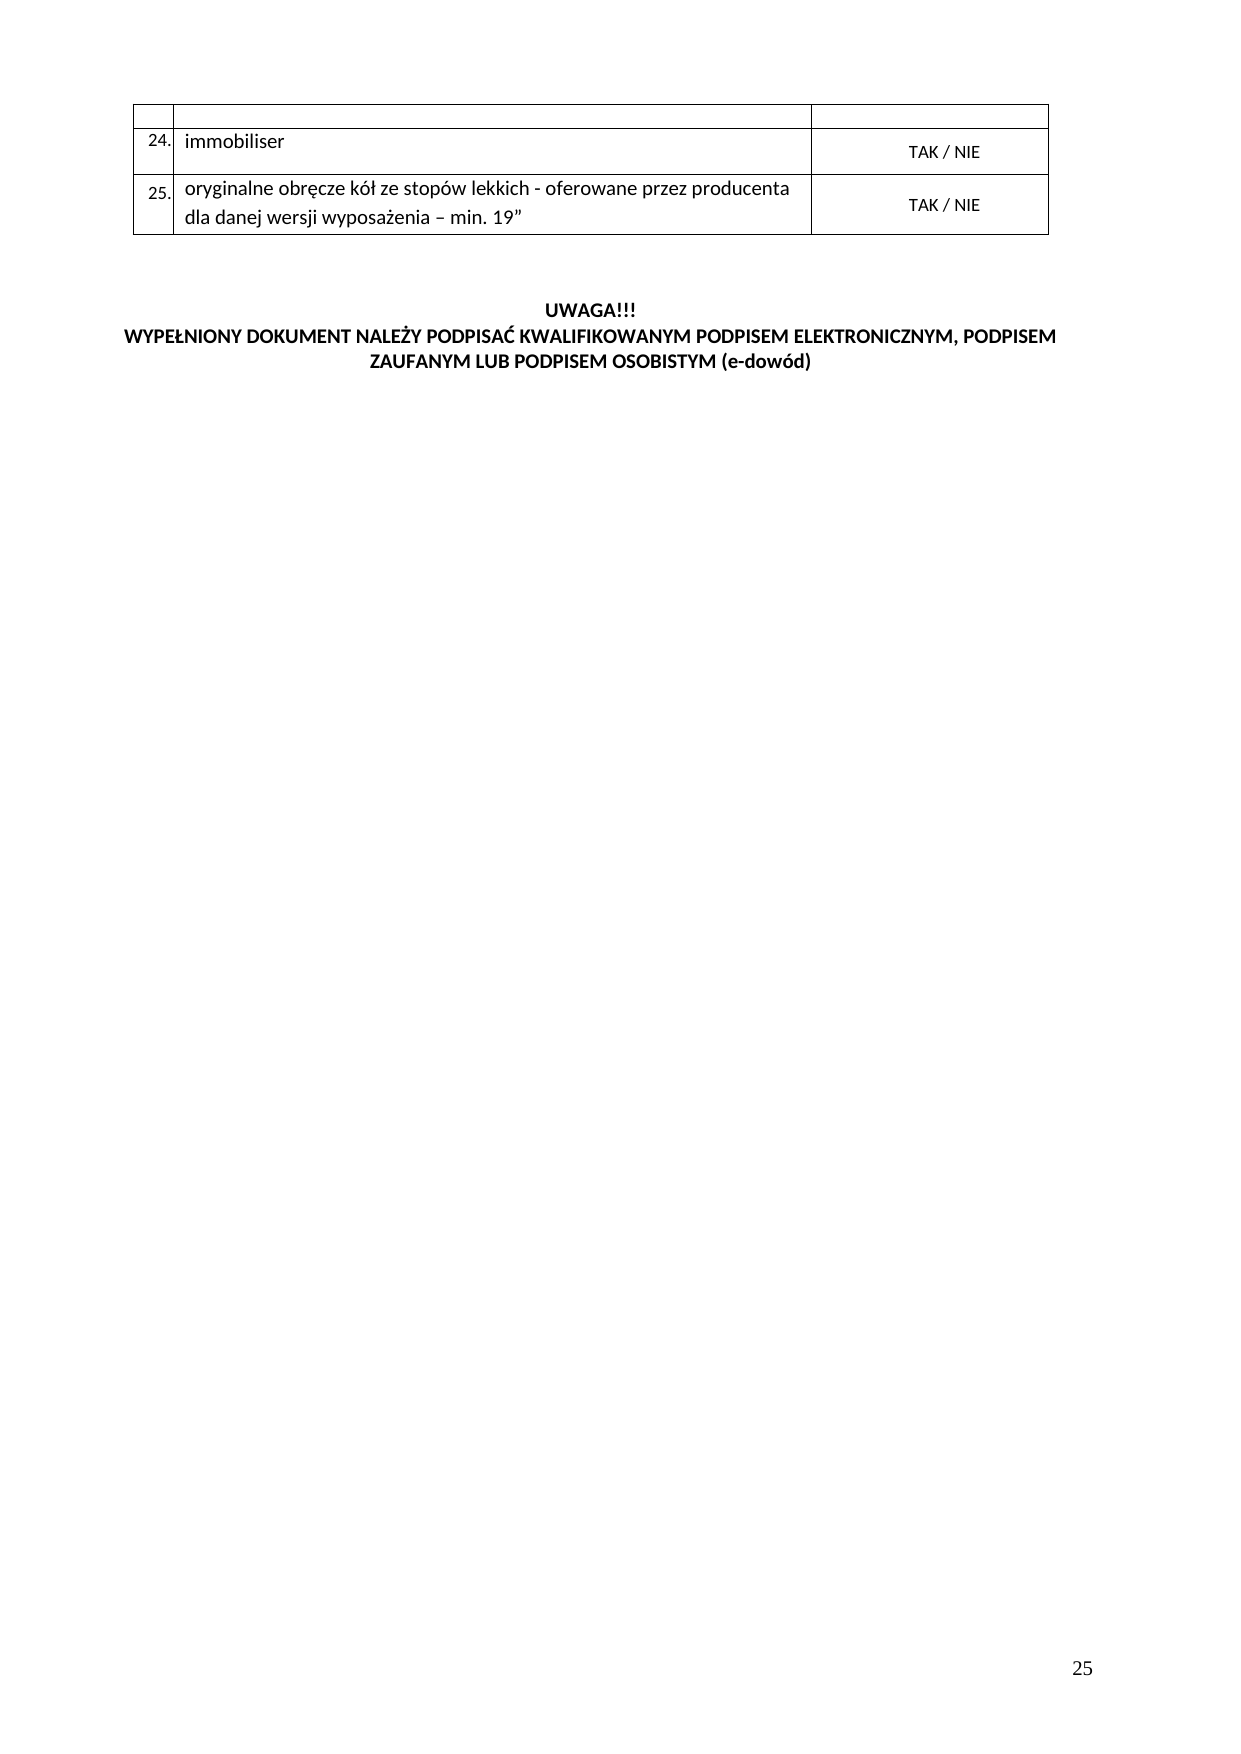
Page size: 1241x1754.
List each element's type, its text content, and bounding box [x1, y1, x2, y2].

text WYPEŁNIONY DOKUMENT NALEŻY PODPISAĆ KWALIFIKOWANYM PODPISEM ELEKTRONICZNYM, PODPISEM ZAUFANYM LUB PODPISEM OSOBISTYM (e-dowód) [118, 323, 1063, 374]
text UWAGA!!! [118, 297, 1063, 323]
table_cell oryginalne obręcze kół ze stopów lekkich - oferowane przez producenta dla danej wersji wyposażenia – min. 19” [174, 175, 811, 233]
table_cell [134, 129, 173, 174]
table_cell TAK / NIE [812, 129, 1048, 174]
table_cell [174, 105, 811, 127]
table_cell [134, 175, 173, 233]
table_cell [812, 105, 1048, 127]
table_cell immobiliser [174, 129, 811, 174]
table_cell TAK / NIE [812, 175, 1048, 233]
table_cell [134, 105, 173, 127]
